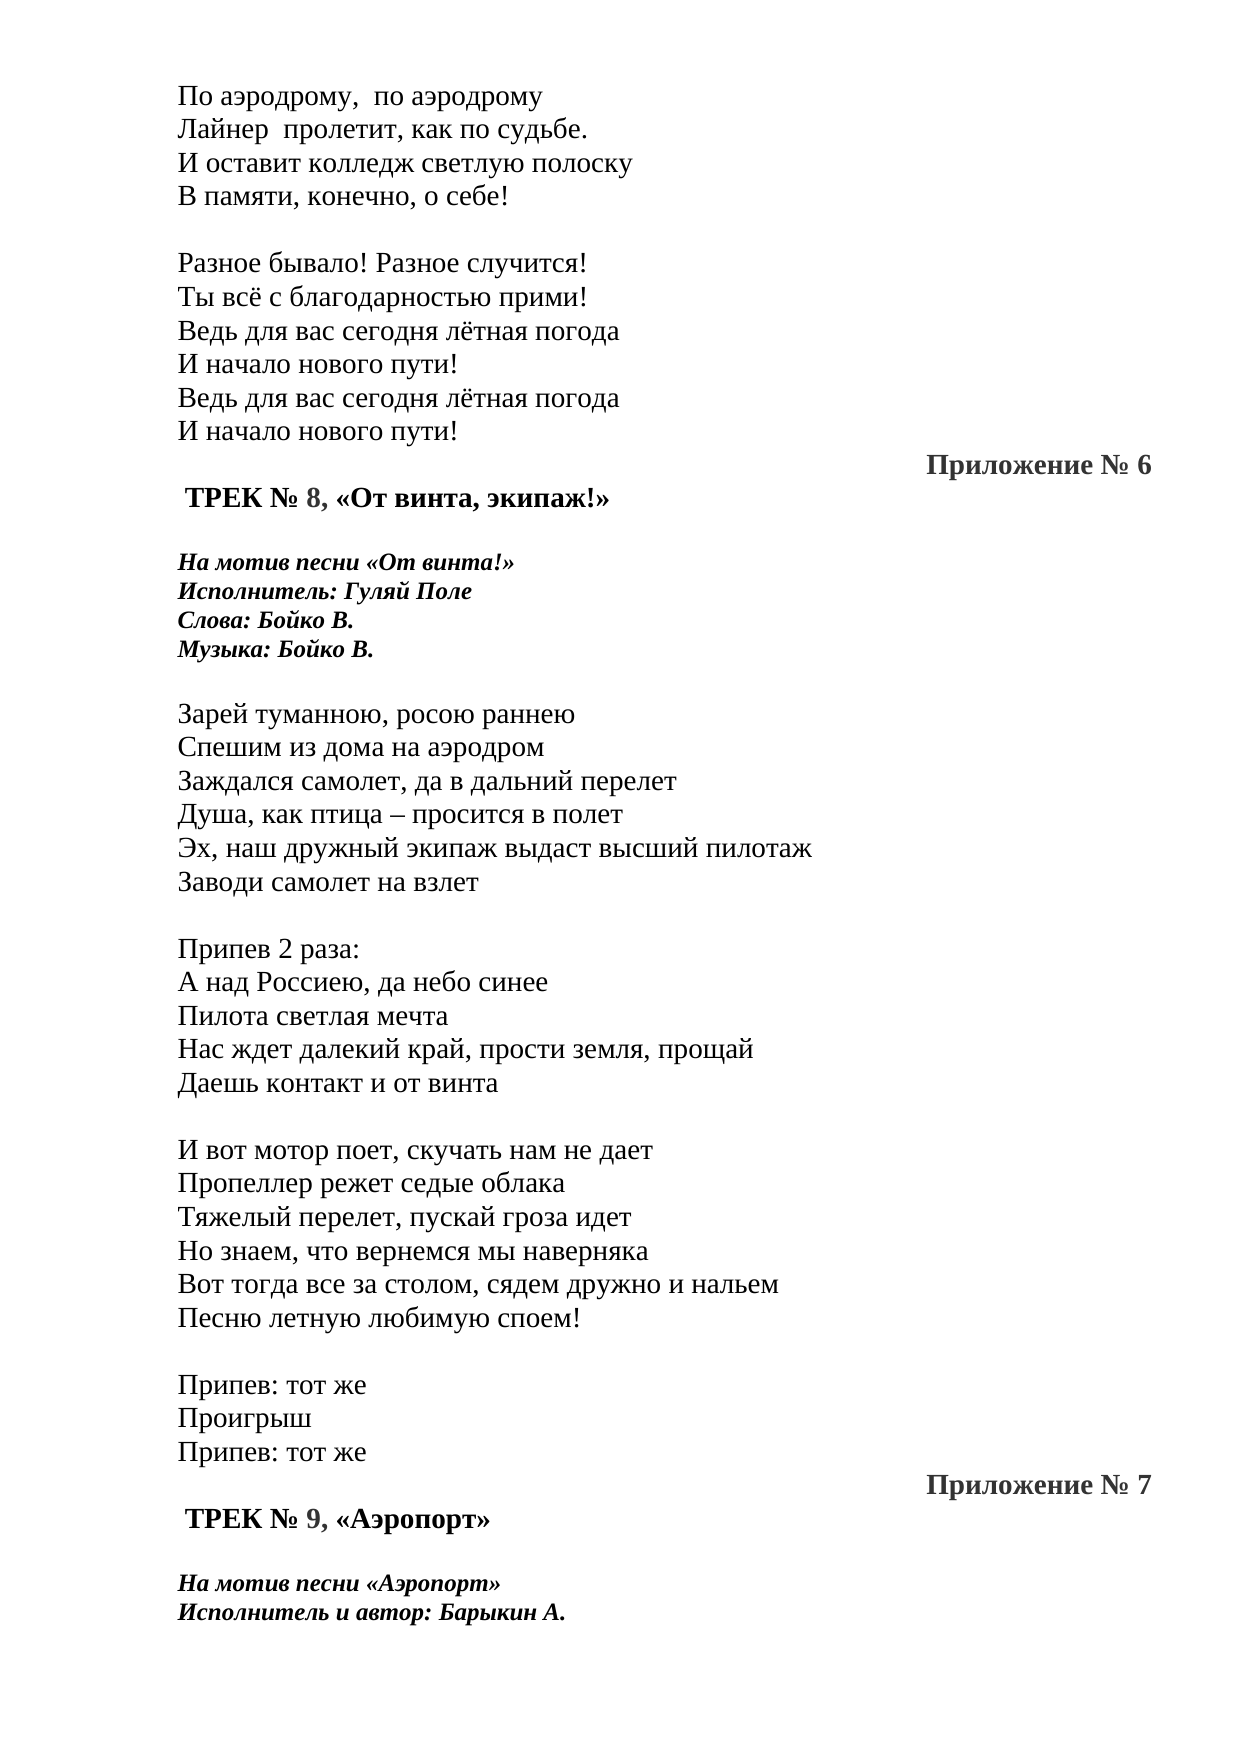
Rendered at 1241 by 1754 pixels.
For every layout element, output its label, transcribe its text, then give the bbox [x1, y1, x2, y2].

text И начало нового пути! [177, 413, 1152, 447]
text Проигрыш [177, 1400, 1152, 1434]
text Ведь для вас сегодня лётная погода [177, 313, 1152, 346]
text Лайнер пролетит, как по судьбе. [177, 111, 1152, 145]
text В памяти, конечно, о себе! [177, 178, 1152, 212]
text Припев: тот же [177, 1434, 1152, 1467]
text Исполнитель: Гуляй Поле [177, 576, 1152, 605]
text Но знаем, что вернемся мы наверняка [177, 1233, 1152, 1266]
text Вот тогда все за столом, сядем дружно и нальем [177, 1266, 1152, 1300]
text Пропеллер режет седые облака [177, 1166, 1152, 1199]
text ТРЕК № 9, «Аэропорт» [177, 1501, 1152, 1534]
text Слова: Бойко В. [177, 605, 1152, 634]
text И начало нового пути! [177, 346, 1152, 380]
text Приложение № 7 [177, 1467, 1152, 1501]
text Ты всё с благодарностью прими! [177, 279, 1152, 313]
text По аэродрому, по аэродрому [177, 78, 1152, 111]
text Припев: тот же [177, 1367, 1152, 1400]
text Нас ждет далекий край, прости земля, прощай [177, 1031, 1152, 1065]
text Ведь для вас сегодня лётная погода [177, 380, 1152, 413]
text И вот мотор поет, скучать нам не дает [177, 1132, 1152, 1166]
text Заждался самолет, да в дальний перелет [177, 763, 1152, 797]
text Пилота светлая мечта [177, 998, 1152, 1031]
text На мотив песни «Аэропорт» [177, 1568, 1152, 1597]
text Исполнитель и автор: Барыкин А. [177, 1597, 1152, 1626]
text Душа, как птица – просится в полет [177, 797, 1152, 830]
text Эх, наш дружный экипаж выдаст высший пилотаж [177, 830, 1152, 864]
text Даешь контакт и от винта [177, 1065, 1152, 1098]
text На мотив песни «От винта!» [177, 547, 1152, 576]
text Тяжелый перелет, пускай гроза идет [177, 1199, 1152, 1233]
text Приложение № 6 [177, 447, 1152, 480]
text Припев 2 раза: [177, 931, 1152, 964]
text Песню летную любимую споем! [177, 1300, 1152, 1333]
text Музыка: Бойко В. [177, 634, 1152, 662]
text Зарей туманною, росою раннею [177, 696, 1152, 729]
text И оставит колледж светлую полоску [177, 145, 1152, 178]
text Спешим из дома на аэродром [177, 729, 1152, 763]
text Заводи самолет на взлет [177, 864, 1152, 897]
text Разное бывало! Разное случится! [177, 246, 1152, 279]
text ТРЕК № 8, «От винта, экипаж!» [177, 480, 1152, 514]
text А над Россиею, да небо синее [177, 964, 1152, 998]
